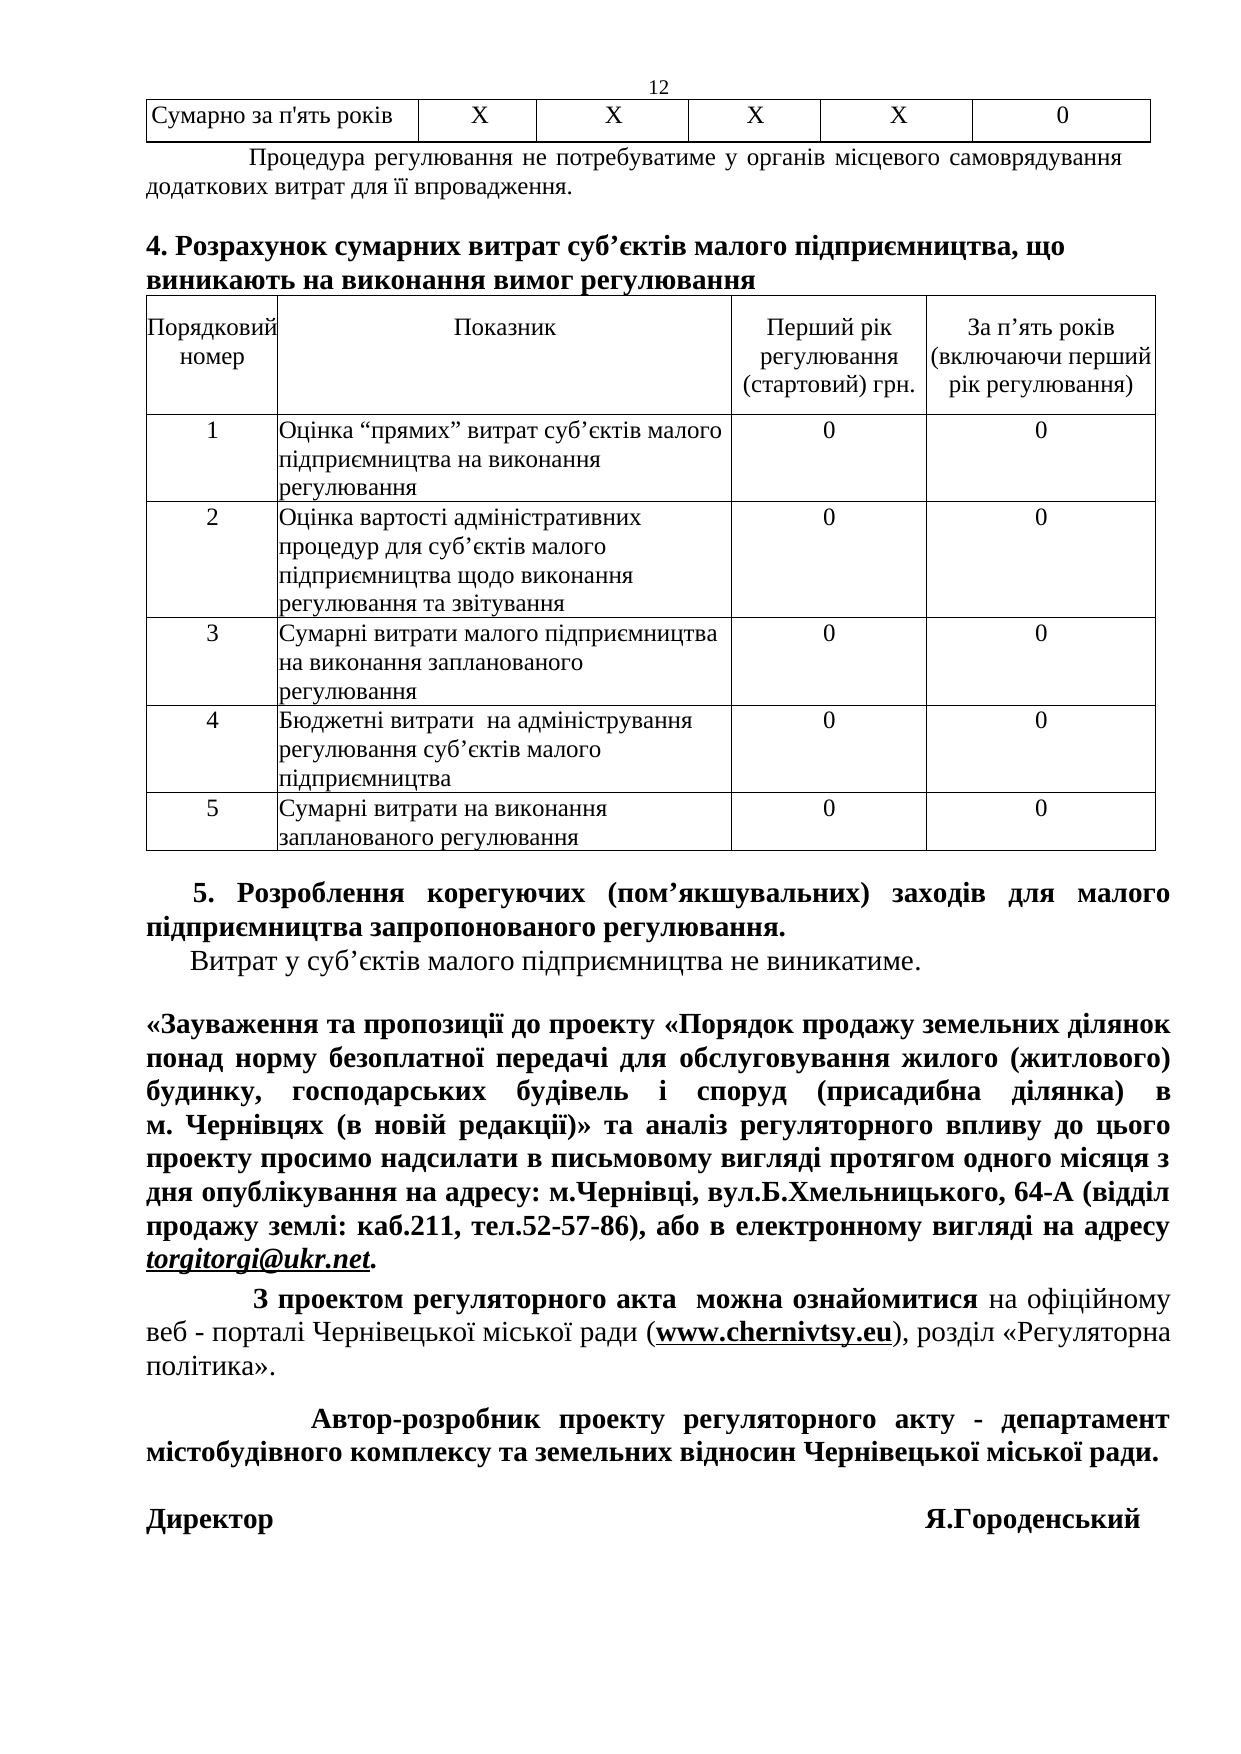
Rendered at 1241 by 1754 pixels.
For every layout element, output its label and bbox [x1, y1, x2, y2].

table_cell [135, 99, 1182, 1535]
